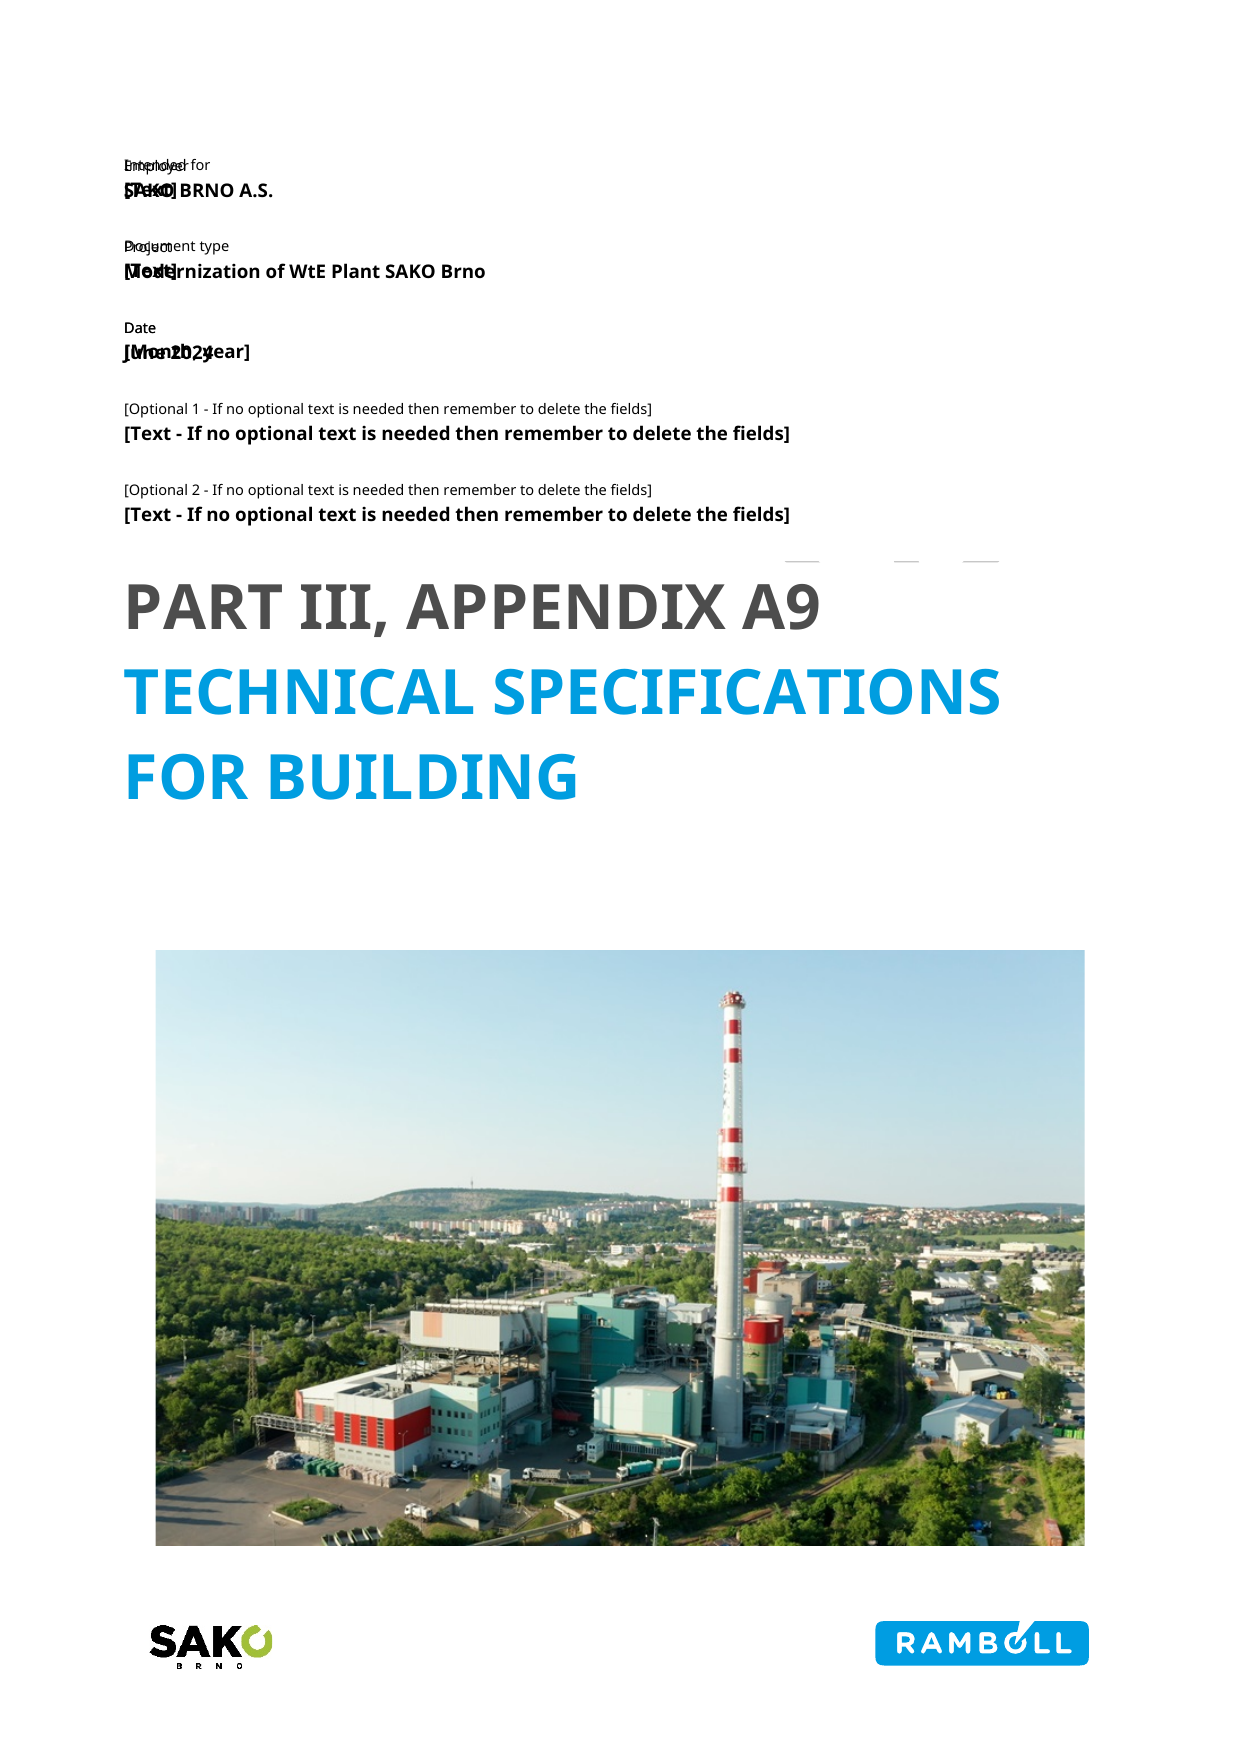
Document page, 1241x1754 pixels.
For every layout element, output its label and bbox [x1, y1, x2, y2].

picture [149, 1625, 273, 1669]
picture [155, 950, 1085, 1546]
